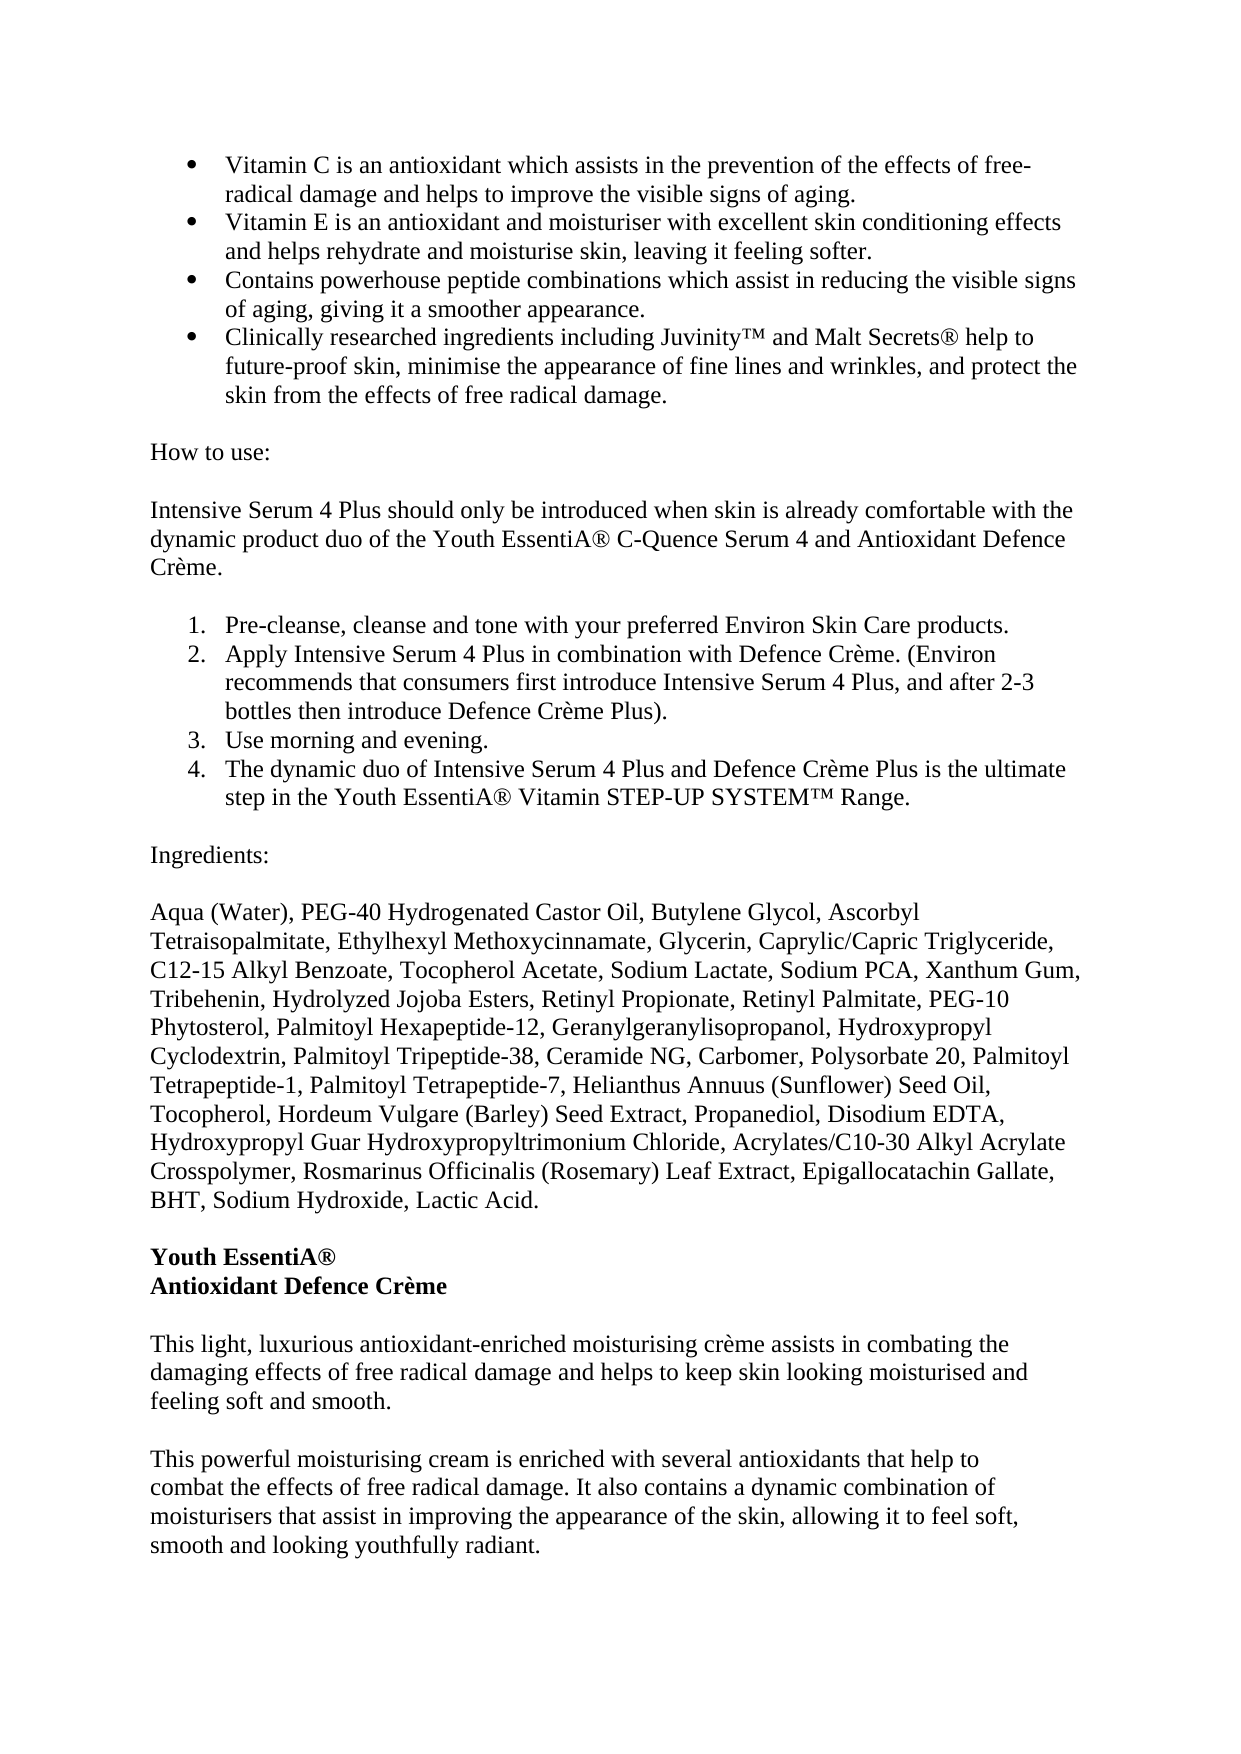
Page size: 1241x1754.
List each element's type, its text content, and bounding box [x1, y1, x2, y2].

list Contains powerhouse peptide combinations which assist in reducing the visible signs of aging, giving it a smoother appearance. [187, 265, 1090, 322]
text This powerful moisturising cream is enriched with several antioxidants that help to combat the effects of free radical damage. It also contains a dynamic combination of moisturisers that assist in improving the appearance of the skin, allowing it to feel soft, smooth and looking youthfully radiant. [150, 1444, 1090, 1559]
list Pre-cleanse, cleanse and tone with your preferred Environ Skin Care products. [187, 610, 1090, 639]
text Intensive Serum 4 Plus should only be introduced when skin is already comfortable with the dynamic product duo of the Youth EssentiA® C-Quence Serum 4 and Antioxidant Defence Crème. [150, 495, 1090, 581]
text Youth EssentiA® [150, 1242, 1090, 1271]
text Ingredients: [150, 840, 1090, 869]
list Vitamin C is an antioxidant which assists in the prevention of the effects of free-radical damage and helps to improve the visible signs of aging. [187, 150, 1090, 207]
list Use morning and evening. [187, 725, 1090, 754]
list Clinically researched ingredients including Juvinity™ and Malt Secrets® help to future-proof skin, minimise the appearance of fine lines and wrinkles, and protect the skin from the effects of free radical damage. [187, 322, 1090, 409]
list The dynamic duo of Intensive Serum 4 Plus and Defence Crème Plus is the ultimate step in the Youth EssentiA® Vitamin STEP-UP SYSTEM™ Range. [187, 754, 1090, 811]
text How to use: [150, 437, 1090, 466]
text Antioxidant Defence Crème [150, 1271, 1090, 1300]
text Aqua (Water), PEG-40 Hydrogenated Castor Oil, Butylene Glycol, Ascorbyl Tetraisopalmitate, Ethylhexyl Methoxycinnamate, Glycerin, Caprylic/Capric Triglyceride, C12-15 Alkyl Benzoate, Tocopherol Acetate, Sodium Lactate, Sodium PCA, Xanthum Gum, Tribehenin, Hydrolyzed Jojoba Esters, Retinyl Propionate, Retinyl Palmitate, PEG-10 Phytosterol, Palmitoyl Hexapeptide-12, Geranylgeranylisopropanol, Hydroxypropyl Cyclodextrin, Palmitoyl Tripeptide-38, Ceramide NG, Carbomer, Polysorbate 20, Palmitoyl Tetrapeptide-1, Palmitoyl Tetrapeptide-7, Helianthus Annuus (Sunflower) Seed Oil, Tocopherol, Hordeum Vulgare (Barley) Seed Extract, Propanediol, Disodium EDTA, Hydroxypropyl Guar Hydroxypropyltrimonium Chloride, Acrylates/C10-30 Alkyl Acrylate Crosspolymer, Rosmarinus Officinalis (Rosemary) Leaf Extract, Epigallocatachin Gallate, BHT, Sodium Hydroxide, Lactic Acid. [150, 897, 1090, 1214]
list Apply Intensive Serum 4 Plus in combination with Defence Crème. (Environ recommends that consumers first introduce Intensive Serum 4 Plus, and after 2-3 bottles then introduce Defence Crème Plus). [187, 639, 1090, 725]
list Vitamin E is an antioxidant and moisturiser with excellent skin conditioning effects and helps rehydrate and moisturise skin, leaving it feeling softer. [187, 207, 1090, 265]
text This light, luxurious antioxidant-enriched moisturising crème assists in combating the damaging effects of free radical damage and helps to keep skin looking moisturised and feeling soft and smooth. [150, 1329, 1090, 1415]
